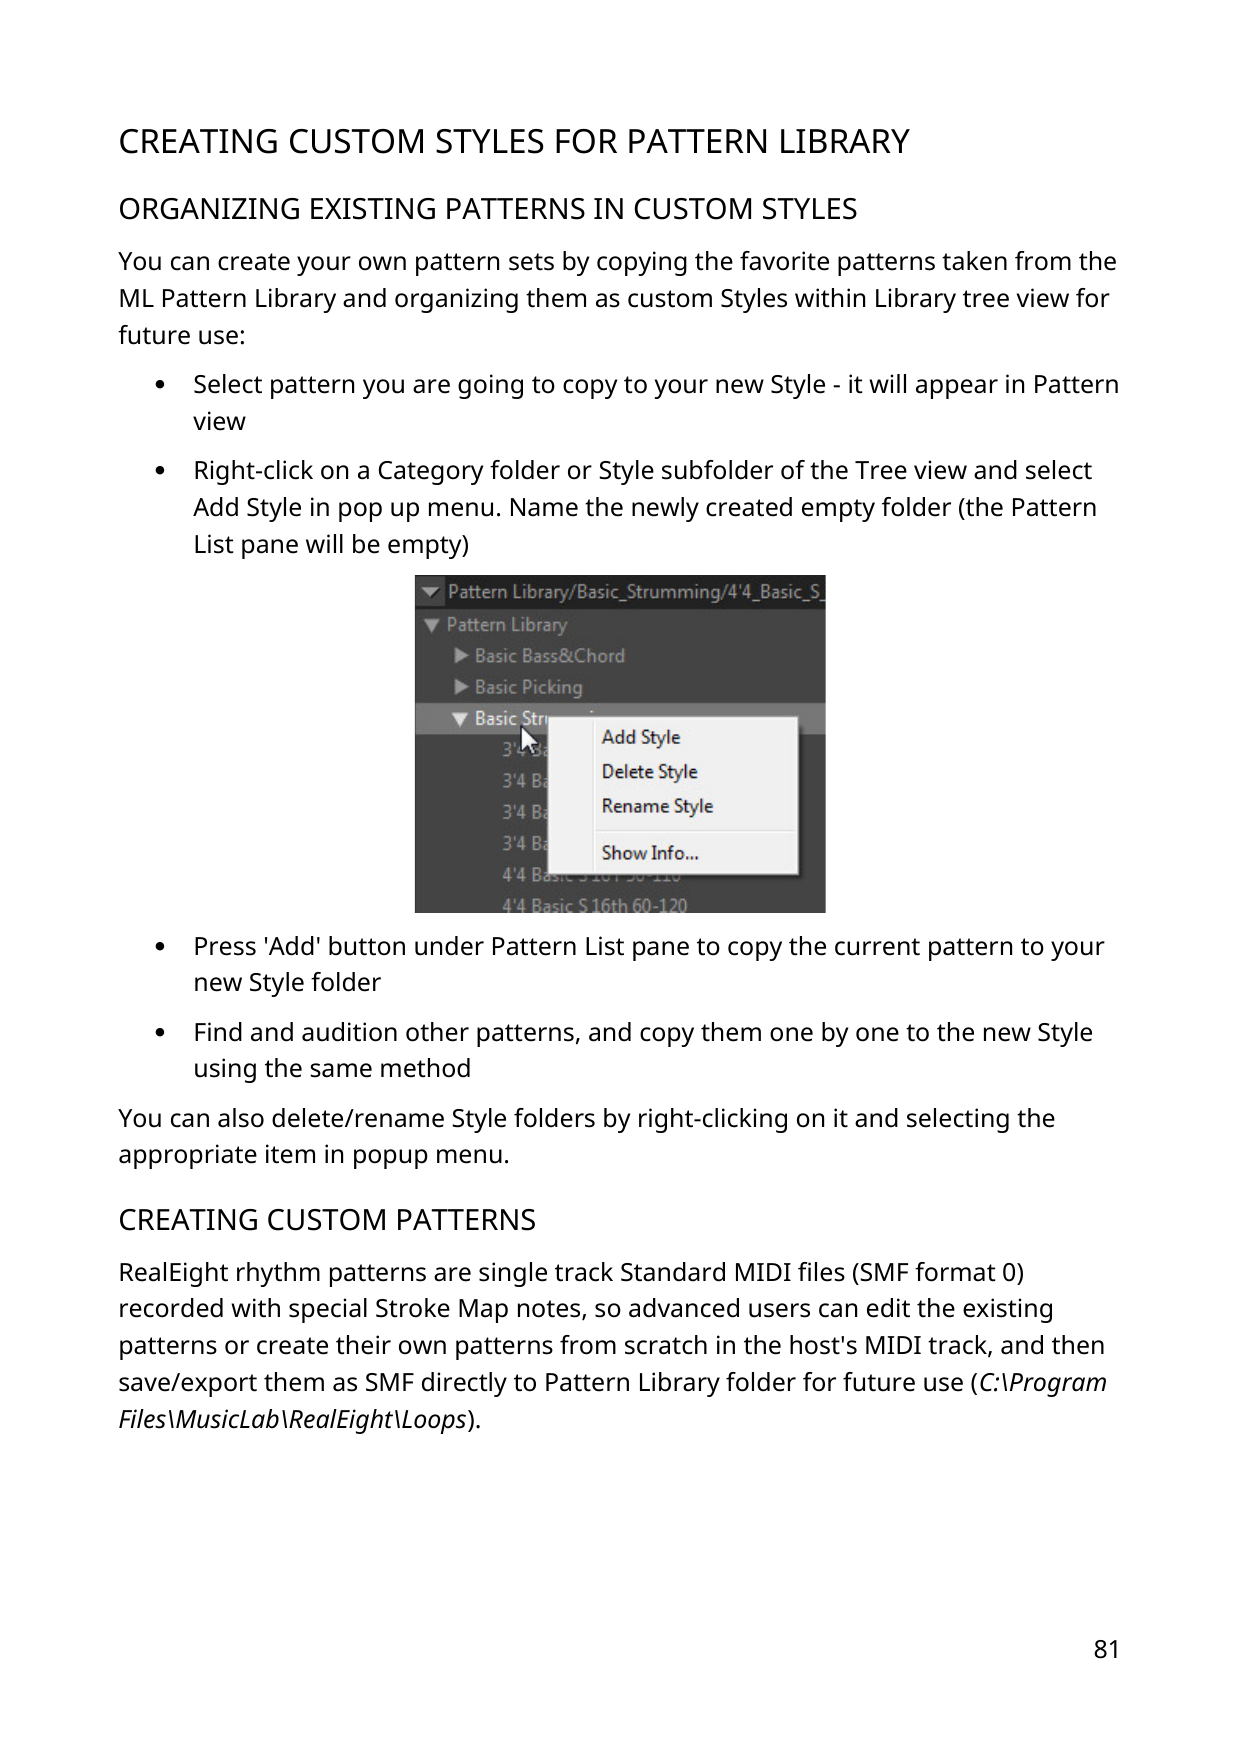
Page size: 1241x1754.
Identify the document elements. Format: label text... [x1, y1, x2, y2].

text You can also delete/rename Style folders by right-clicking on it and selecting the appropriate item in popup menu. [118, 1100, 1122, 1171]
subtitle Creating Custom Patterns [118, 1199, 1122, 1238]
list Right-click on a Category folder or Style subfolder of the Tree view and select Add Style in pop up menu. Name the newly created empty folder (the Pattern List pane will be empty) [156, 453, 1122, 560]
list Find and audition other patterns, and copy them one by one to the new Style using the same method [156, 1014, 1122, 1085]
subtitle Organizing Existing Patterns in Custom Styles [118, 188, 1122, 228]
picture [414, 575, 826, 913]
subtitle Creating Custom Styles for Pattern Library [118, 118, 1122, 163]
text You can create your own pattern sets by copying the favorite patterns taken from the ML Pattern Library and organizing them as custom Styles within Library tree view for future use: [118, 244, 1122, 351]
text RealEight rhythm patterns are single track Standard MIDI files (SMF format 0) recorded with special Stroke Map notes, so advanced users can edit the existing patterns or create their own patterns from scratch in the host's MIDI track, and then save/export them as SMF directly to Pattern Library folder for future use (C:\Program Files\MusicLab\RealEight\Loops). [118, 1254, 1122, 1435]
list Press 'Add' button under Pattern List pane to copy the current pattern to your new Style folder [156, 928, 1122, 999]
list Select pattern you are going to copy to your new Style - it will appear in Pattern view [156, 367, 1122, 437]
